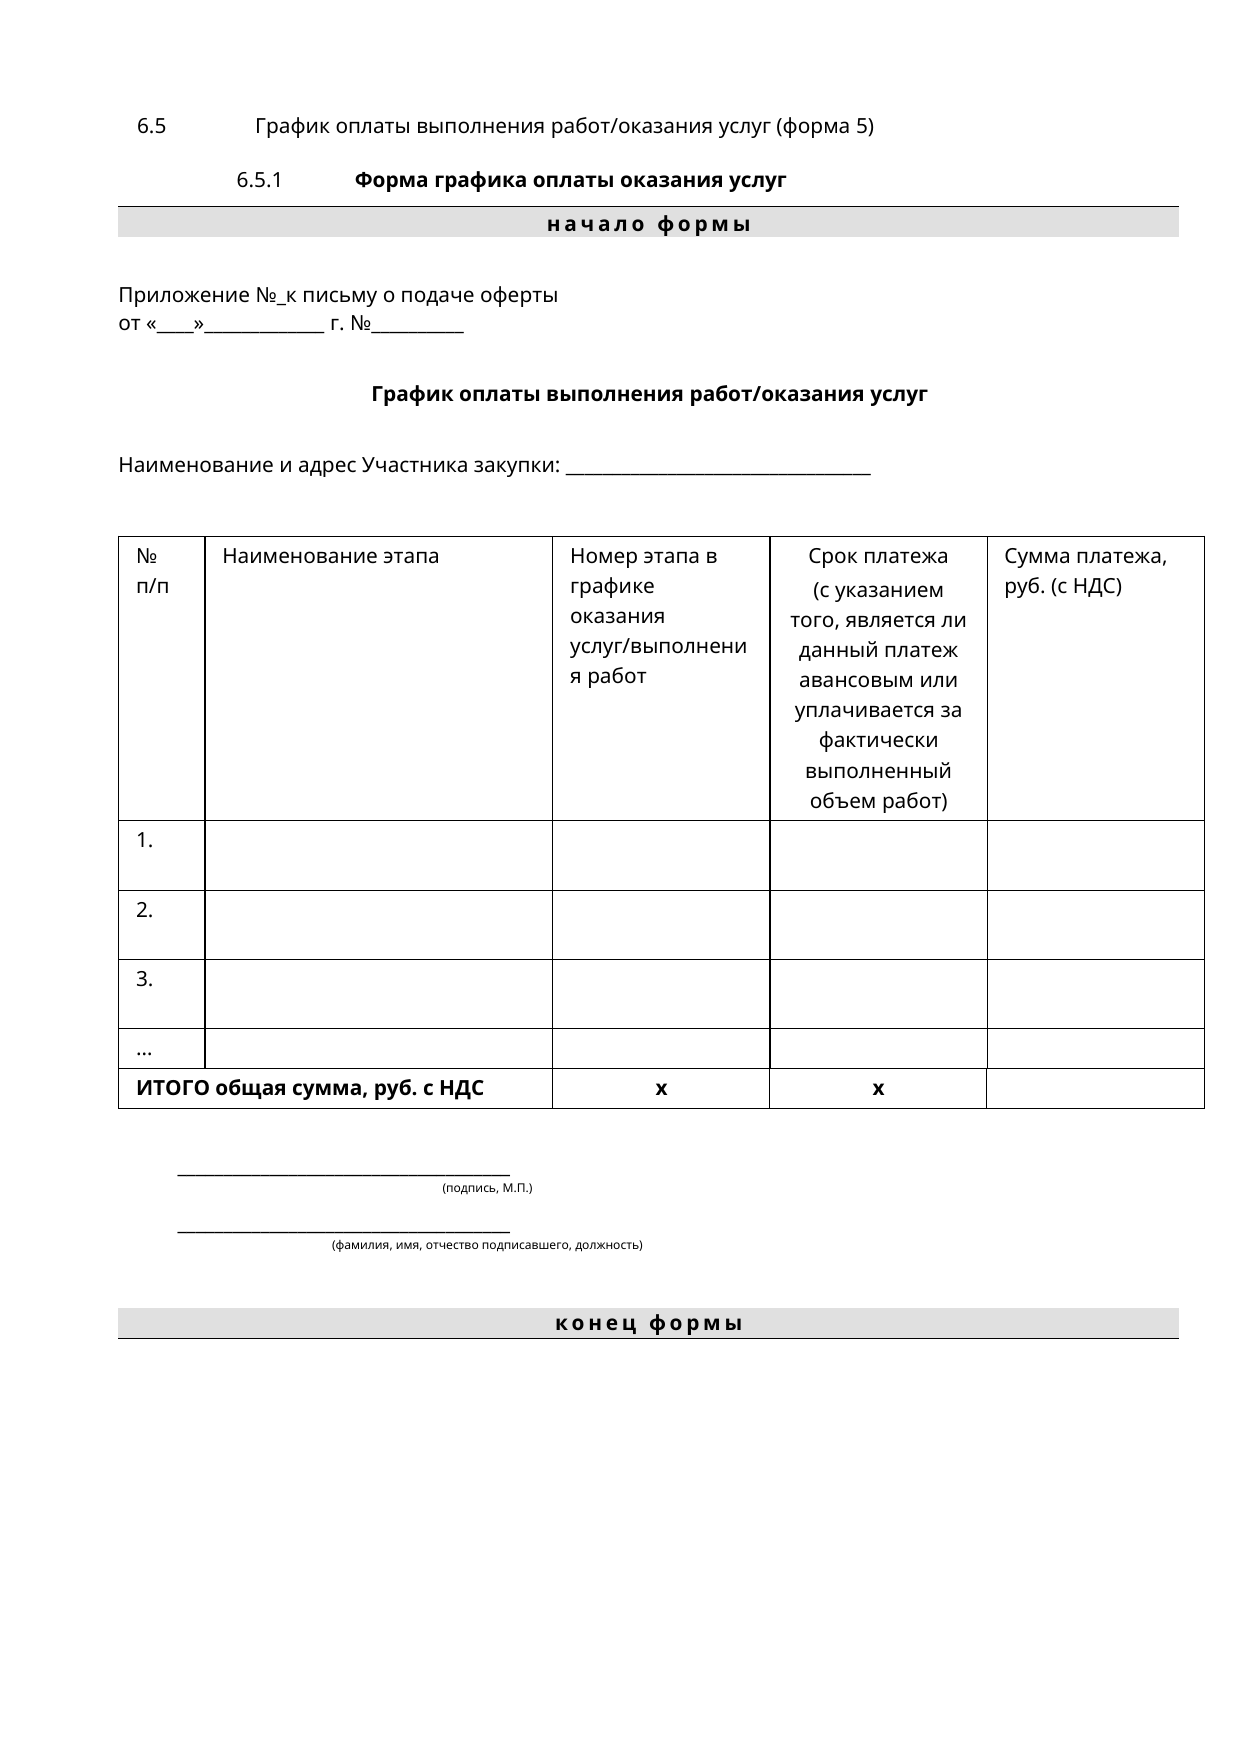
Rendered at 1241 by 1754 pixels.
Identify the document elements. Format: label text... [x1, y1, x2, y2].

table_cell [206, 1029, 552, 1068]
table_cell [988, 960, 1204, 1028]
table_cell [553, 821, 769, 890]
text ____________________________________ [118, 1151, 1181, 1180]
table_cell [553, 891, 769, 959]
table_cell [771, 960, 987, 1028]
table_header Срок платежа (с указанием того, является ли данный платеж авансовым или уплачивается за фактически выполненный объем работ) [771, 537, 987, 820]
table_cell [771, 821, 987, 890]
table_cell [988, 1029, 1204, 1068]
table_cell [119, 891, 204, 959]
table_cell … [119, 1029, 204, 1068]
list Форма графика оплаты оказания услуг [236, 165, 1181, 193]
table_header Номер этапа в графике оказания услуг/выполнения работ [553, 537, 769, 820]
text Приложение №_к письму о подаче оферты от «____»_____________ г. №__________ [118, 280, 1181, 337]
table_cell [771, 1029, 987, 1068]
text (подпись, М.П.) [118, 1180, 797, 1208]
table_cell х [770, 1069, 986, 1108]
text начало формы [118, 207, 1179, 237]
table_cell ИТОГО общая сумма, руб. с НДС [119, 1069, 552, 1108]
text (фамилия, имя, отчество подписавшего, должность) [118, 1237, 797, 1265]
text ____________________________________ [118, 1208, 1181, 1237]
table_cell [553, 960, 769, 1028]
table_cell [771, 891, 987, 959]
text конец формы [118, 1308, 1179, 1338]
table_header Наименование этапа [206, 537, 552, 820]
table_cell [988, 891, 1204, 959]
table_cell [553, 1029, 769, 1068]
table_cell [987, 1069, 1204, 1108]
text Наименование и адрес Участника закупки: _________________________________ [118, 450, 1181, 479]
subtitle График оплаты выполнения работ/оказания услуг (форма 5) [137, 111, 1181, 140]
table_cell [206, 891, 552, 959]
table_header № п/п [119, 537, 204, 820]
table_header Сумма платежа, руб. (с НДС) [988, 537, 1204, 820]
text График оплаты выполнения работ/оказания услуг [118, 379, 1181, 408]
table_cell [988, 821, 1204, 890]
table_cell [119, 821, 204, 890]
table_cell [206, 821, 552, 890]
table_cell [119, 960, 204, 1028]
table_cell [206, 960, 552, 1028]
table_cell х [553, 1069, 769, 1108]
